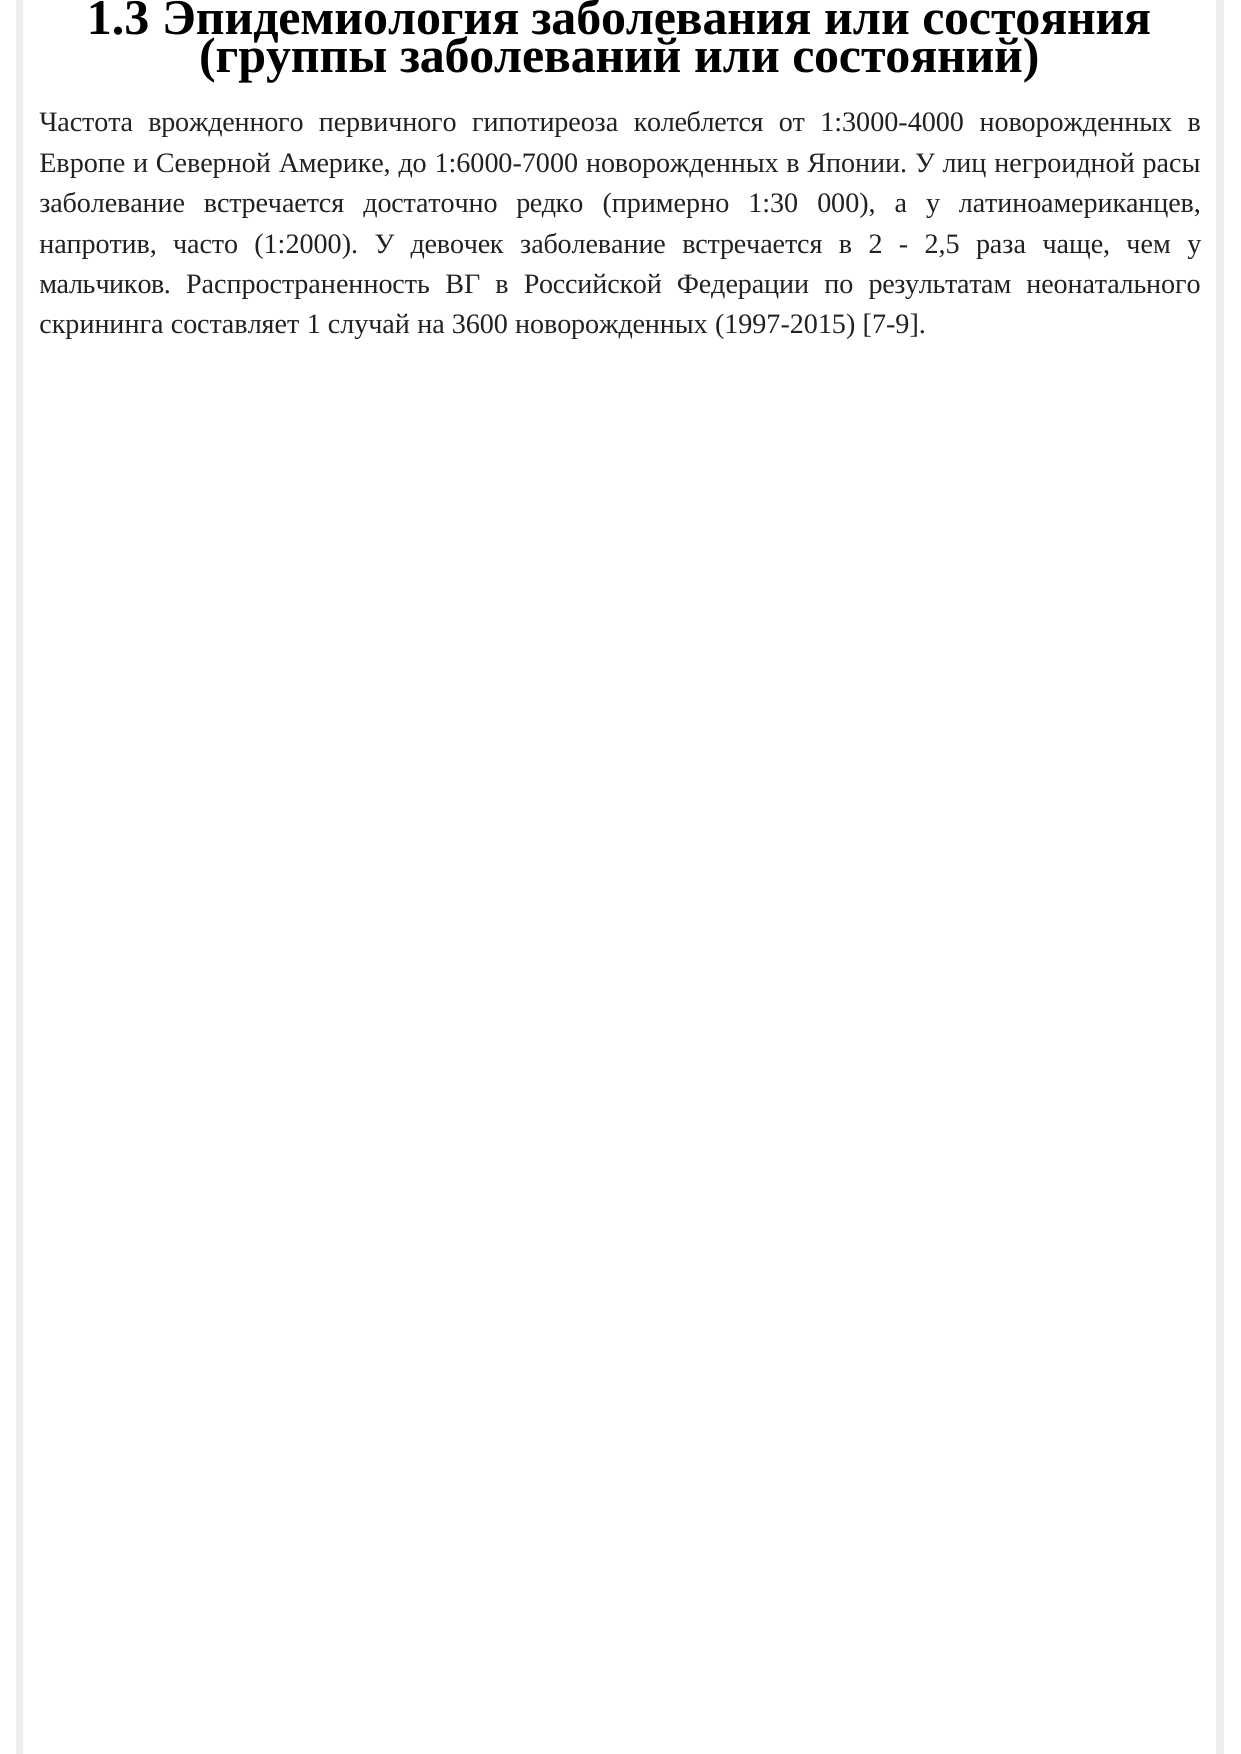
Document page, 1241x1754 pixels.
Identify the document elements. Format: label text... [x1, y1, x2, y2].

subtitle Эпидемиология заболевания или состояния (группы заболеваний или состояний) [87, 3, 1154, 83]
text Частота врожденного первичного гипотиреоза колеблется от 1:3000-4000 новорожденных в Европе и Северной Америке, до 1:6000-7000 новорожденных в Японии. У лиц негроидной расы заболевание встречается достаточно редко (примерно 1:30 000), а у латиноамериканцев, напротив, часто (1:2000). У девочек заболевание встречается в 2 - 2,5 раза чаще, чем у мальчиков. Распространенность ВГ в Российской Федерации по результатам неонатального скрининга составляет 1 случай на 3600 новорожденных (1997-2015) [7-9]. [39, 105, 1201, 340]
